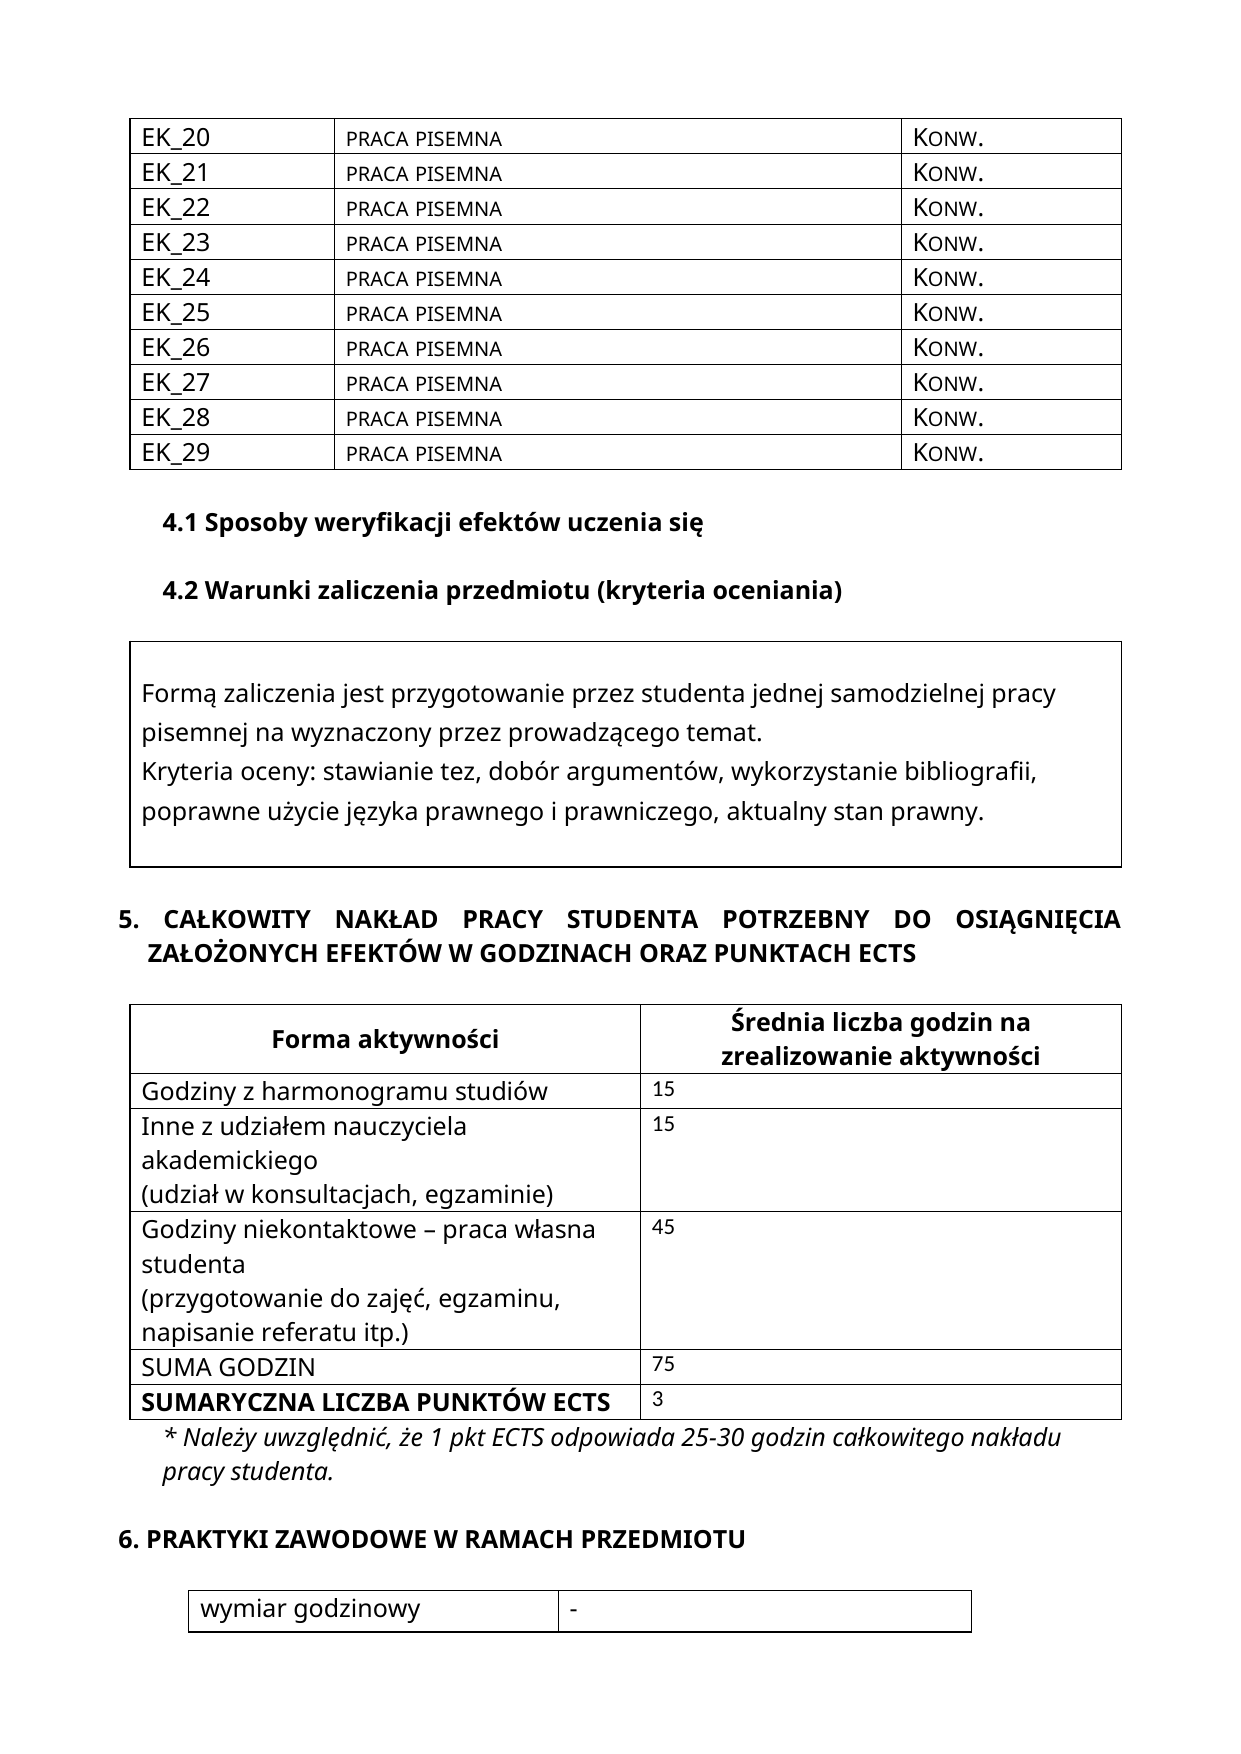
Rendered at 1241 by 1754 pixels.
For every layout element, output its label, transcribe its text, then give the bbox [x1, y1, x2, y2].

table_cell Konw. [902, 260, 1121, 294]
table_cell 15 [641, 1074, 1121, 1108]
table_cell 15 [641, 1109, 1121, 1211]
table_cell Konw. [902, 400, 1121, 434]
table_cell EK_28 [131, 400, 334, 434]
table_cell EK_25 [131, 295, 334, 329]
table_cell praca pisemna [335, 225, 901, 258]
table_cell Konw. [902, 225, 1121, 258]
table_cell SUMARYCZNA LICZBA PUNKTÓW ECTS [131, 1385, 640, 1419]
table_cell 3 [641, 1385, 1121, 1419]
table_cell praca pisemna [335, 154, 901, 188]
text * Należy uwzględnić, że 1 pkt ECTS odpowiada 25-30 godzin całkowitego nakładu pracy studenta. [162, 1420, 1122, 1488]
table_cell Godziny z harmonogramu studiów [131, 1074, 640, 1108]
table_cell praca pisemna [335, 119, 901, 153]
text 6. PRAKTYKI ZAWODOWE W RAMACH PRZEDMIOTU [118, 1522, 1122, 1556]
table_cell Inne z udziałem nauczyciela akademickiego (udział w konsultacjach, egzaminie) [131, 1109, 640, 1211]
table_header - [559, 1591, 971, 1631]
table_cell Konw. [902, 189, 1121, 223]
table_cell EK_27 [131, 365, 334, 399]
table_cell praca pisemna [335, 189, 901, 223]
table_cell Konw. [902, 119, 1121, 153]
table_cell EK_26 [131, 330, 334, 364]
table_cell Godziny niekontaktowe – praca własna studenta (przygotowanie do zajęć, egzaminu, napisanie referatu itp.) [131, 1212, 640, 1348]
table_cell praca pisemna [335, 435, 901, 469]
table_cell praca pisemna [335, 365, 901, 399]
table_cell EK_20 [131, 119, 334, 153]
table_cell 75 [641, 1350, 1121, 1383]
text 4.2 Warunki zaliczenia przedmiotu (kryteria oceniania) [162, 572, 1122, 606]
table_cell EK_29 [131, 435, 334, 469]
table_header wymiar godzinowy [189, 1591, 558, 1631]
table_cell Konw. [902, 435, 1121, 469]
table_cell praca pisemna [335, 295, 901, 329]
table_cell praca pisemna [335, 400, 901, 434]
table_cell 45 [641, 1212, 1121, 1348]
table_cell SUMA GODZIN [131, 1350, 640, 1383]
table_cell EK_23 [131, 225, 334, 258]
table_cell EK_21 [131, 154, 334, 188]
table_header Forma aktywności [131, 1005, 640, 1073]
table_cell Konw. [902, 295, 1121, 329]
text 5. CAŁKOWITY NAKŁAD PRACY STUDENTA POTRZEBNY DO OSIĄGNIĘCIA ZAŁOŻONYCH EFEKTÓW W GODZINACH ORAZ PUNKTACH ECTS [118, 901, 1122, 969]
table_cell Konw. [902, 154, 1121, 188]
table_cell EK_24 [131, 260, 334, 294]
table_header Formą zaliczenia jest przygotowanie przez studenta jednej samodzielnej pracy pisemnej na wyznaczony przez prowadzącego temat. Kryteria oceny: stawianie tez, dobór argumentów, wykorzystanie bibliografii, poprawne użycie języka prawnego i prawniczego, aktualny stan prawny. [131, 642, 1121, 866]
table_cell Konw. [902, 330, 1121, 364]
table_cell EK_22 [131, 189, 334, 223]
table_cell praca pisemna [335, 260, 901, 294]
table_cell Konw. [902, 365, 1121, 399]
table_header Średnia liczba godzin na zrealizowanie aktywności [641, 1005, 1121, 1073]
table_cell praca pisemna [335, 330, 901, 364]
text 4.1 Sposoby weryfikacji efektów uczenia się [162, 504, 1122, 538]
